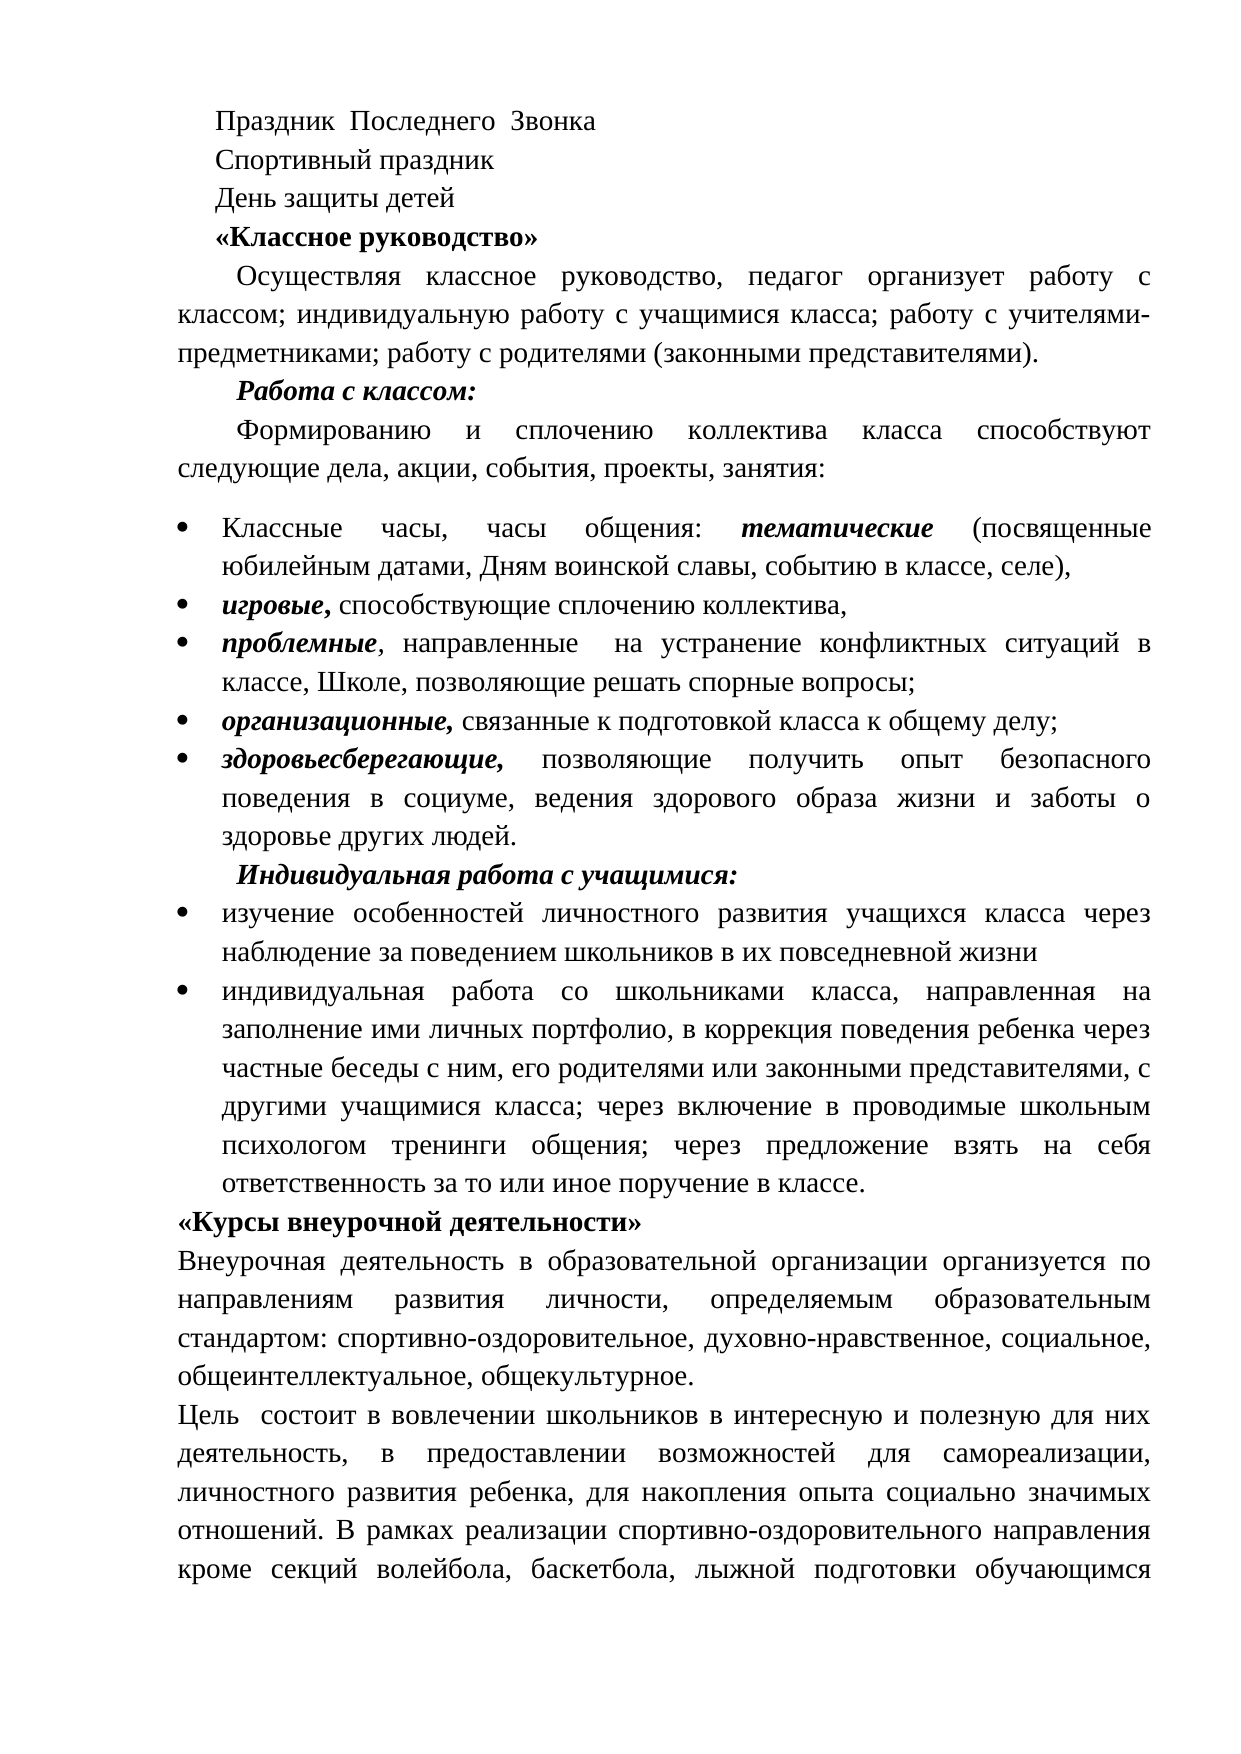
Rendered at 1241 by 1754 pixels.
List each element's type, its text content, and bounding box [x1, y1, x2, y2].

list организационные, связанные к подготовкой класса к общему делу; [177, 703, 1152, 736]
list индивидуальная работа со школьниками класса, направленная на заполнение ими личных портфолио, в коррекция поведения ребенка через частные беседы с ним, его родителями или законными представителями, с другими учащимися класса; через включение в проводимые школьным психологом тренинги общения; через предложение взять на себя ответственность за то или иное поручение в классе. [177, 973, 1152, 1199]
text Формированию и сплочению коллектива класса способствуют следующие дела, акции, события, проекты, занятия: [177, 412, 1152, 484]
text «Курсы внеурочной деятельности» [177, 1204, 1152, 1238]
text Праздник Последнего Звонка [215, 103, 1152, 137]
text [177, 1397, 1152, 1584]
list изучение особенностей личностного развития учащихся класса через наблюдение за поведением школьников в их повседневной жизни [177, 896, 1152, 968]
text День защиты детей [215, 181, 1152, 214]
text Работа с классом: [177, 373, 1152, 407]
text Спортивный праздник [215, 142, 1152, 176]
text «Классное руководство» [215, 219, 1152, 253]
text Осуществляя классное руководство, педагог организует работу с классом; индивидуальную работу с учащимися класса; работу с учителями-предметниками; работу с родителями (законными представителями). [177, 258, 1152, 368]
list проблемные, направленные на устранение конфликтных ситуаций в классе, Школе, позволяющие решать спорные вопросы; [177, 626, 1152, 698]
list Классные часы, часы общения: тематические (посвященные юбилейным датами, Дням воинской славы, событию в классе, селе), [177, 510, 1152, 582]
list игровые, способствующие сплочению коллектива, [177, 587, 1152, 621]
list здоровьесберегающие, позволяющие получить опыт безопасного поведения в социуме, ведения здорового образа жизни и заботы о здоровье других людей. [177, 741, 1152, 852]
text Внеурочная деятельность в образовательной организации организуется по направлениям развития личности, определяемым образовательным стандартом: спортивно-оздоровительное, духовно-нравственное, социальное, общеинтеллектуальное, общекультурное. [177, 1243, 1152, 1392]
text Индивидуальная работа с учащимися: [177, 857, 1152, 891]
